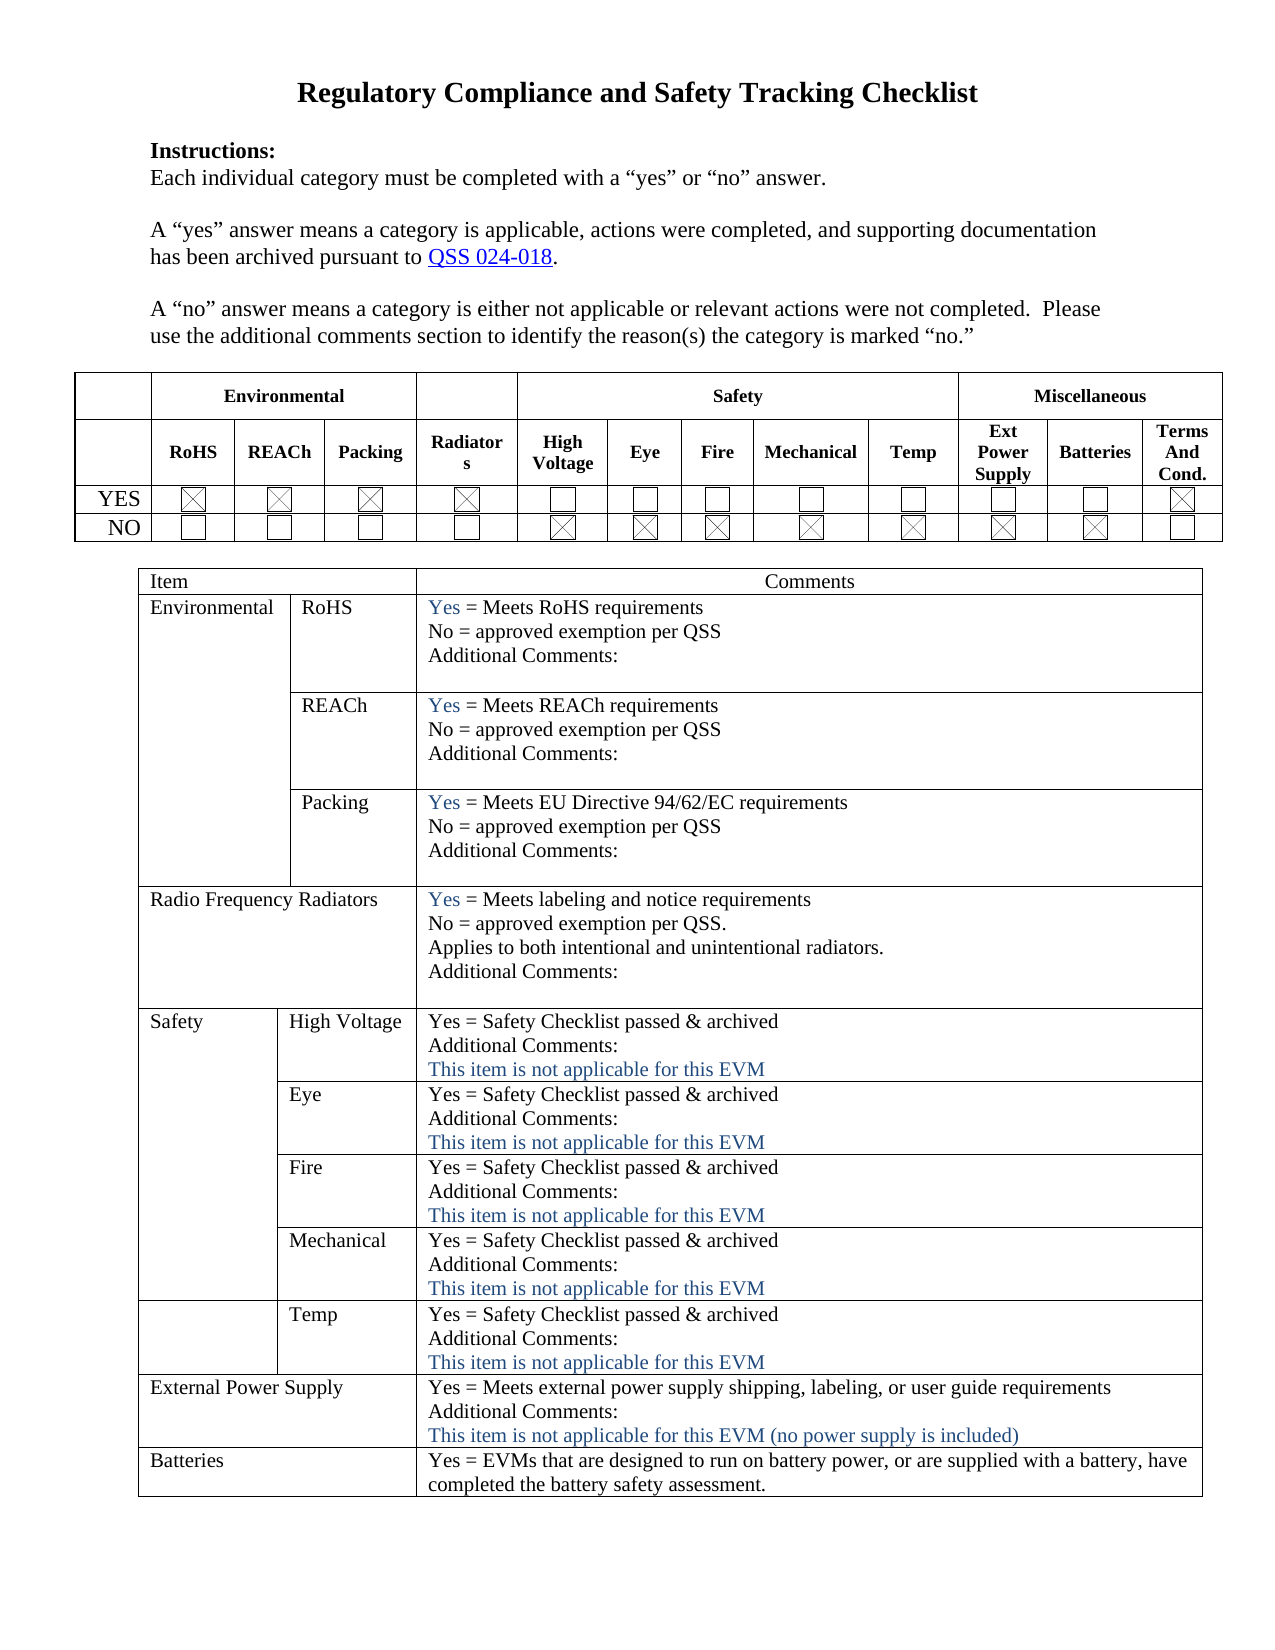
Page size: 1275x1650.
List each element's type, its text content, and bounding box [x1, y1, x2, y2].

table_cell [152, 486, 234, 513]
table_cell Yes = Safety Checklist passed & archived Additional Comments: This item is not applicable for this EVM [417, 1155, 1202, 1227]
table_cell Yes = Safety Checklist passed & archived Additional Comments: This item is not applicable for this EVM [417, 1009, 1202, 1081]
table_cell Environmental [139, 595, 290, 886]
table_cell Batteries [1048, 420, 1142, 484]
table_cell Fire [278, 1155, 416, 1227]
table_cell Yes = Safety Checklist passed & archived Additional Comments: This item is not applicable for this EVM [417, 1082, 1202, 1154]
table_cell REACh [291, 693, 416, 789]
table_cell [959, 486, 1047, 513]
table_cell Ext Power Supply [959, 420, 1047, 484]
table_cell Radio Frequency Radiators [139, 887, 416, 1007]
table_cell NO [76, 514, 151, 541]
table_cell Yes = Meets RoHS requirements No = approved exemption per QSS Additional Comments: [417, 595, 1202, 692]
table_cell [1143, 514, 1222, 541]
table_cell Yes = Meets external power supply shipping, labeling, or user guide requirements Additional Comments: This item is not applicable for this EVM (no power supply is included) [417, 1375, 1202, 1447]
table_cell Eye [608, 420, 681, 484]
text Each individual category must be completed with a “yes” or “no” answer. [150, 164, 1125, 190]
text Regulatory Compliance and Safety Tracking Checklist [150, 75, 1125, 108]
table_cell High Voltage [278, 1009, 416, 1081]
table_cell Eye [278, 1082, 416, 1154]
table_cell [682, 514, 753, 541]
table_cell [1143, 486, 1222, 513]
table_cell [608, 514, 681, 541]
text A “yes” answer means a category is applicable, actions were completed, and supporting documentation has been archived pursuant to QSS 024-018. [150, 216, 1125, 269]
table_cell [325, 514, 416, 541]
table_header Comments [417, 569, 1202, 594]
table_cell Yes = Meets EU Directive 94/62/EC requirements No = approved exemption per QSS Additional Comments: [417, 790, 1202, 886]
table_cell Yes = Meets REACh requirements No = approved exemption per QSS Additional Comments: [417, 693, 1202, 789]
table_cell Packing [291, 790, 416, 886]
table_header Miscellaneous [959, 373, 1222, 419]
table_header [417, 373, 517, 419]
table_cell [1048, 514, 1142, 541]
table_cell [518, 514, 607, 541]
table_cell [754, 514, 868, 541]
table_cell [417, 1448, 1202, 1496]
table_cell [152, 514, 234, 541]
table_cell Radiators [417, 420, 517, 484]
table_cell [869, 486, 958, 513]
table_cell [959, 514, 1047, 541]
table_cell High Voltage [518, 420, 607, 484]
table_cell Fire [682, 420, 753, 484]
table_cell [417, 486, 517, 513]
table_cell [682, 486, 753, 513]
table_cell REACh [235, 420, 324, 484]
table_cell [417, 514, 517, 541]
table_cell External Power Supply [139, 1375, 416, 1447]
table_cell Temp [278, 1301, 416, 1374]
table_cell Batteries [139, 1448, 416, 1496]
table_cell RoHS [152, 420, 234, 484]
table_header Safety [518, 373, 958, 419]
table_cell Yes = Safety Checklist passed & archived Additional Comments: This item is not applicable for this EVM [417, 1301, 1202, 1374]
table_cell Packing [325, 420, 416, 484]
table_header Environmental [152, 373, 416, 419]
table_cell [325, 486, 416, 513]
table_cell YES [76, 486, 151, 513]
table_cell Yes = Meets labeling and notice requirements No = approved exemption per QSS. Applies to both intentional and unintentional radiators. Additional Comments: [417, 887, 1202, 1007]
table_cell [1048, 486, 1142, 513]
table_cell [608, 486, 681, 513]
table_cell RoHS [291, 595, 416, 692]
table_cell Yes = Safety Checklist passed & archived Additional Comments: This item is not applicable for this EVM [417, 1228, 1202, 1300]
text Instructions: [150, 137, 1125, 164]
table_cell [235, 486, 324, 513]
text A “no” answer means a category is either not applicable or relevant actions were not completed. Please use the additional comments section to identify the reason(s) the category is marked “no.” [150, 295, 1125, 348]
table_cell [869, 514, 958, 541]
table_cell Terms And Cond. [1143, 420, 1222, 484]
table_header [76, 373, 151, 419]
table_cell [235, 514, 324, 541]
table_header Item [139, 569, 416, 594]
table_cell [76, 420, 151, 484]
table_cell [139, 1301, 277, 1374]
table_cell Mechanical [278, 1228, 416, 1300]
table_cell [754, 486, 868, 513]
table_cell Temp [869, 420, 958, 484]
table_cell [518, 486, 607, 513]
table_cell Mechanical [754, 420, 868, 484]
table_cell Safety [139, 1009, 277, 1300]
